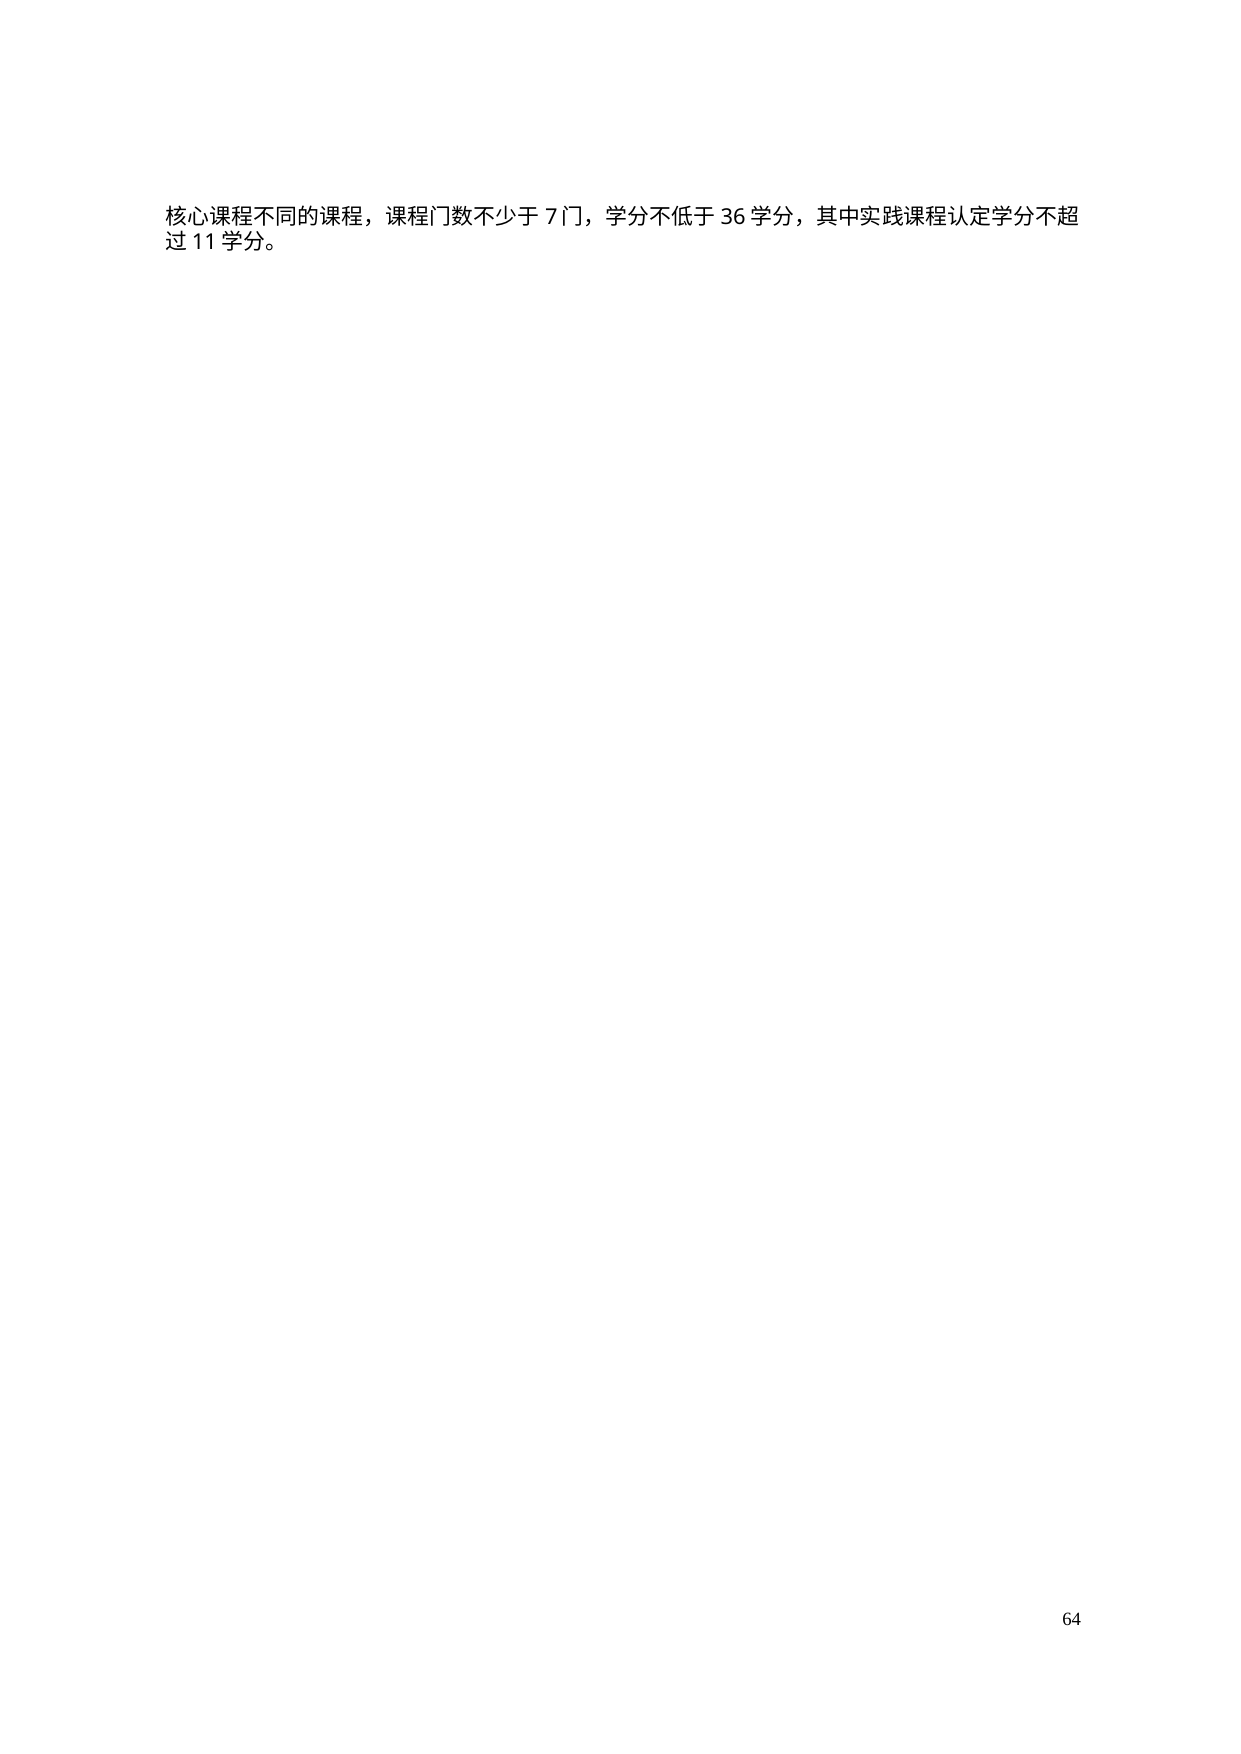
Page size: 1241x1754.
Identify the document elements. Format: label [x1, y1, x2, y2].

text [165, 205, 1081, 255]
